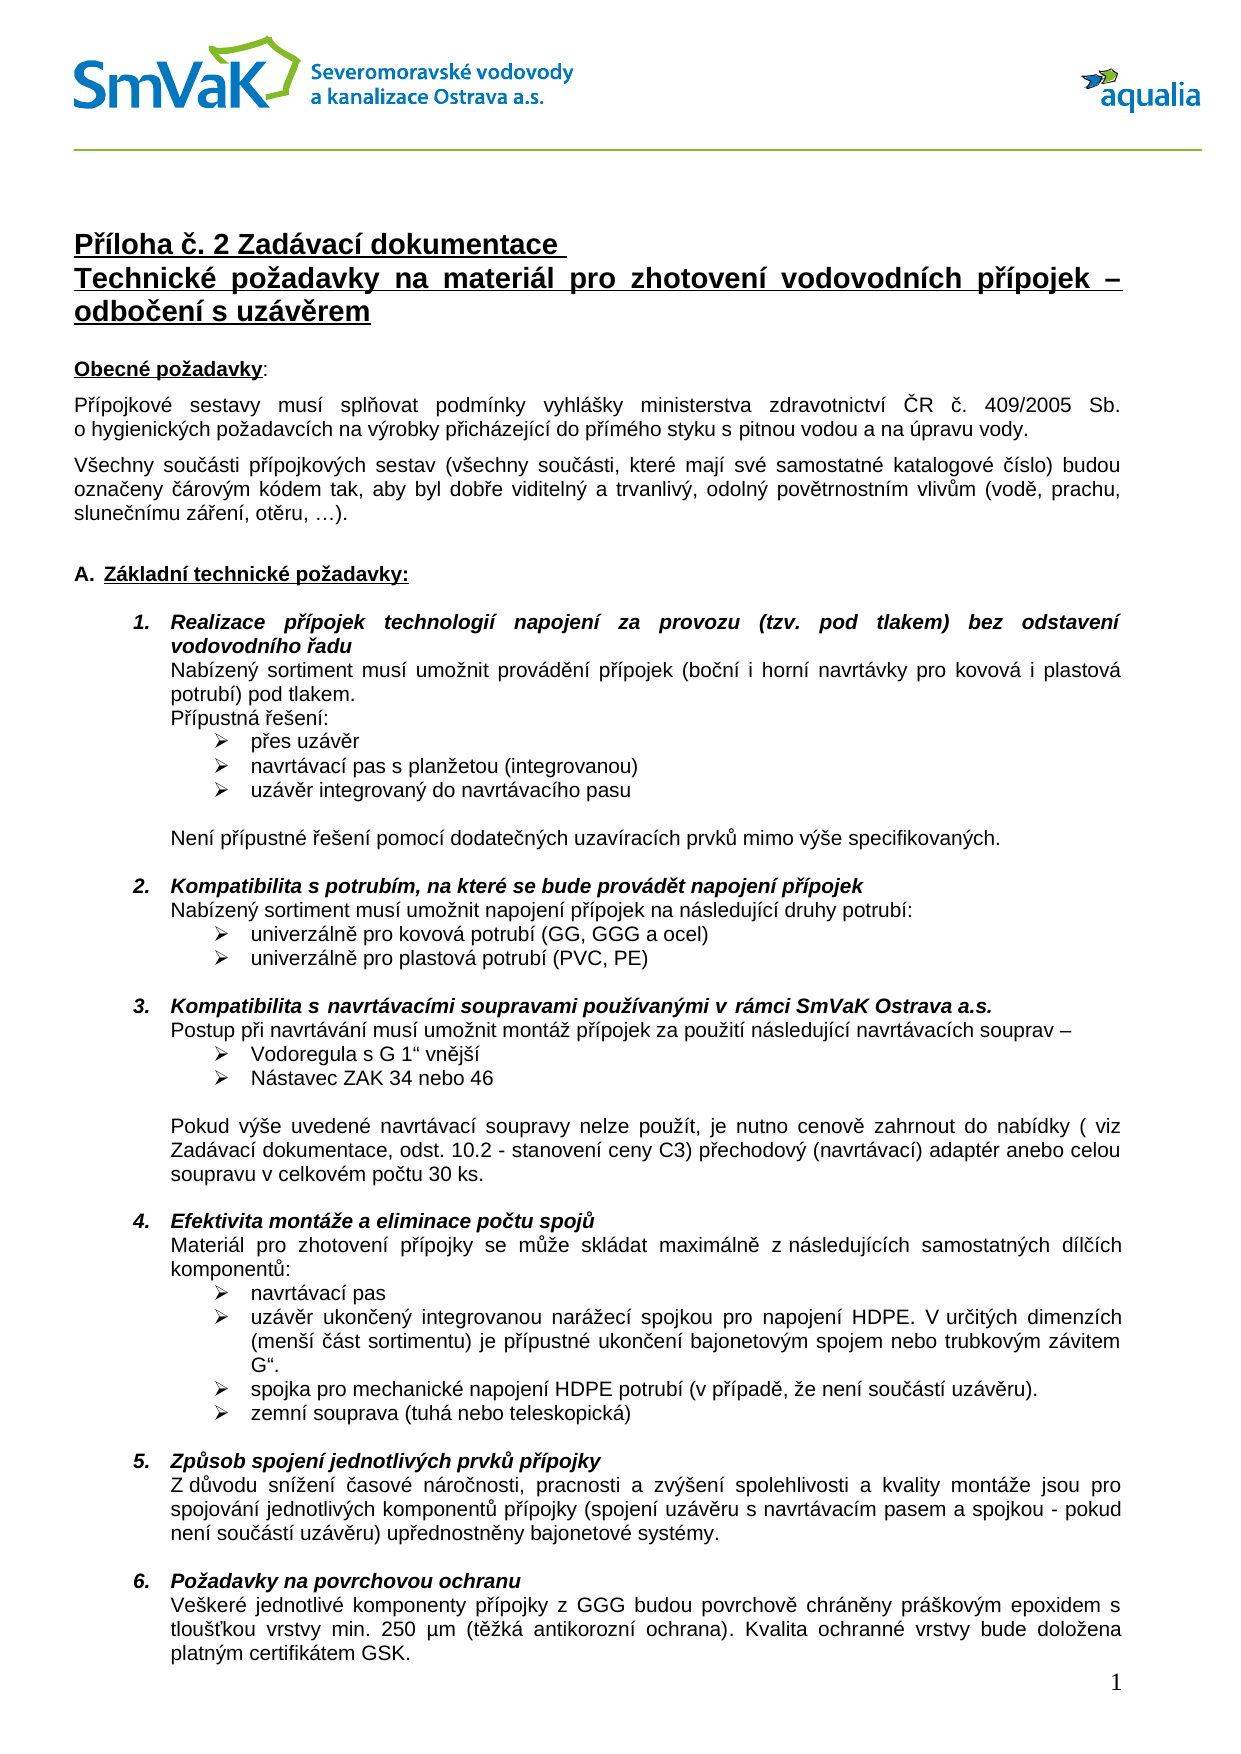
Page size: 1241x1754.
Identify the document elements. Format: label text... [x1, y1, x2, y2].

list Efektivita montáže a eliminace počtu spojů [133, 1209, 1122, 1233]
text Technické požadavky na materiál pro zhotovení vodovodních přípojek – odbočení s uzávěrem [74, 291, 1122, 328]
list Vodoregula s G 1“ vnější [213, 1041, 1122, 1065]
list spojka pro mechanické napojení HDPE potrubí (v případě, že není součástí uzávěru). [213, 1377, 1122, 1401]
list Realizace přípojek technologií napojení za provozu (tzv. pod tlakem) bez odstavení vodovodního řadu [133, 609, 1122, 657]
list univerzálně pro plastová potrubí (PVC, PE) [213, 945, 1122, 969]
text Obecné požadavky: [74, 356, 1122, 380]
text Nabízený sortiment musí umožnit provádění přípojek (boční i horní navrtávky pro kovová i plastová potrubí) pod tlakem. [170, 657, 1122, 705]
text Materiál pro zhotovení přípojky se může skládat maximálně z následujících samostatných dílčích komponentů: [170, 1233, 1122, 1281]
list Požadavky na povrchovou ochranu [133, 1569, 1122, 1593]
list Nástavec ZAK 34 nebo 46 [213, 1065, 1122, 1089]
list uzávěr integrovaný do navrtávacího pasu [213, 777, 1122, 802]
list Způsob spojení jednotlivých prvků přípojky [133, 1449, 1122, 1473]
text Není přípustné řešení pomocí dodatečných uzavíracích prvků mimo výše specifikovaných. [170, 826, 1122, 849]
text Postup při navrtávání musí umožnit montáž přípojek za použití následující navrtávacích souprav – [170, 1017, 1122, 1041]
text Příloha č. 2 Zadávací dokumentace [74, 227, 1122, 261]
text Přípojkové sestavy musí splňovat podmínky vyhlášky ministerstva zdravotnictví ČR č. 409/2005 Sb. o hygienických požadavcích na výrobky přicházející do přímého styku s pitnou vodou a na úpravu vody. [74, 393, 1122, 441]
list Kompatibilita s navrtávacími soupravami používanými v rámci SmVaK Ostrava a.s. [133, 993, 1122, 1017]
text Z důvodu snížení časové náročnosti, pracnosti a zvýšení spolehlivosti a kvality montáže jsou pro spojování jednotlivých komponentů přípojky (spojení uzávěru s navrtávacím pasem a spojkou - pokud není součástí uzávěru) upřednostněny bajonetové systémy. [170, 1473, 1122, 1545]
list navrtávací pas [213, 1281, 1122, 1305]
list univerzálně pro kovová potrubí (GG, GGG a ocel) [213, 921, 1122, 945]
list uzávěr ukončený integrovanou narážecí spojkou pro napojení HDPE. V určitých dimenzích (menší část sortimentu) je přípustné ukončení bajonetovým spojem nebo trubkovým závitem G“. [213, 1305, 1122, 1377]
text Přípustná řešení: [170, 705, 1122, 729]
list zemní souprava (tuhá nebo teleskopická) [213, 1401, 1122, 1425]
text Technické požadavky na materiál pro zhotovení vodovodních přípojek – odbočení s uzávěrem [74, 261, 1122, 290]
list přes uzávěr [213, 729, 1122, 753]
text Nabízený sortiment musí umožnit napojení přípojek na následující druhy potrubí: [170, 897, 1122, 921]
text Pokud výše uvedené navrtávací soupravy nelze použít, je nutno cenově zahrnout do nabídky ( viz Zadávací dokumentace, odst. 10.2 - stanovení ceny C3) přechodový (navrtávací) adaptér anebo celou soupravu v celkovém počtu 30 ks. [170, 1113, 1122, 1185]
text Veškeré jednotlivé komponenty přípojky z GGG budou povrchově chráněny práškovým epoxidem s tloušťkou vrstvy min. 250 µm (těžká antikorozní ochrana). Kvalita ochranné vrstvy bude doložena platným certifikátem GSK. [170, 1593, 1122, 1665]
text Všechny součásti přípojkových sestav (všechny součásti, které mají své samostatné katalogové číslo) budou označeny čárovým kódem tak, aby byl dobře viditelný a trvanlivý, odolný povětrnostním vlivům (vodě, prachu, slunečnímu záření, otěru, …). [74, 453, 1122, 525]
list Kompatibilita s potrubím, na které se bude provádět napojení přípojek [133, 873, 1122, 897]
list Základní technické požadavky: [74, 562, 1122, 586]
list navrtávací pas s planžetou (integrovanou) [213, 753, 1122, 777]
